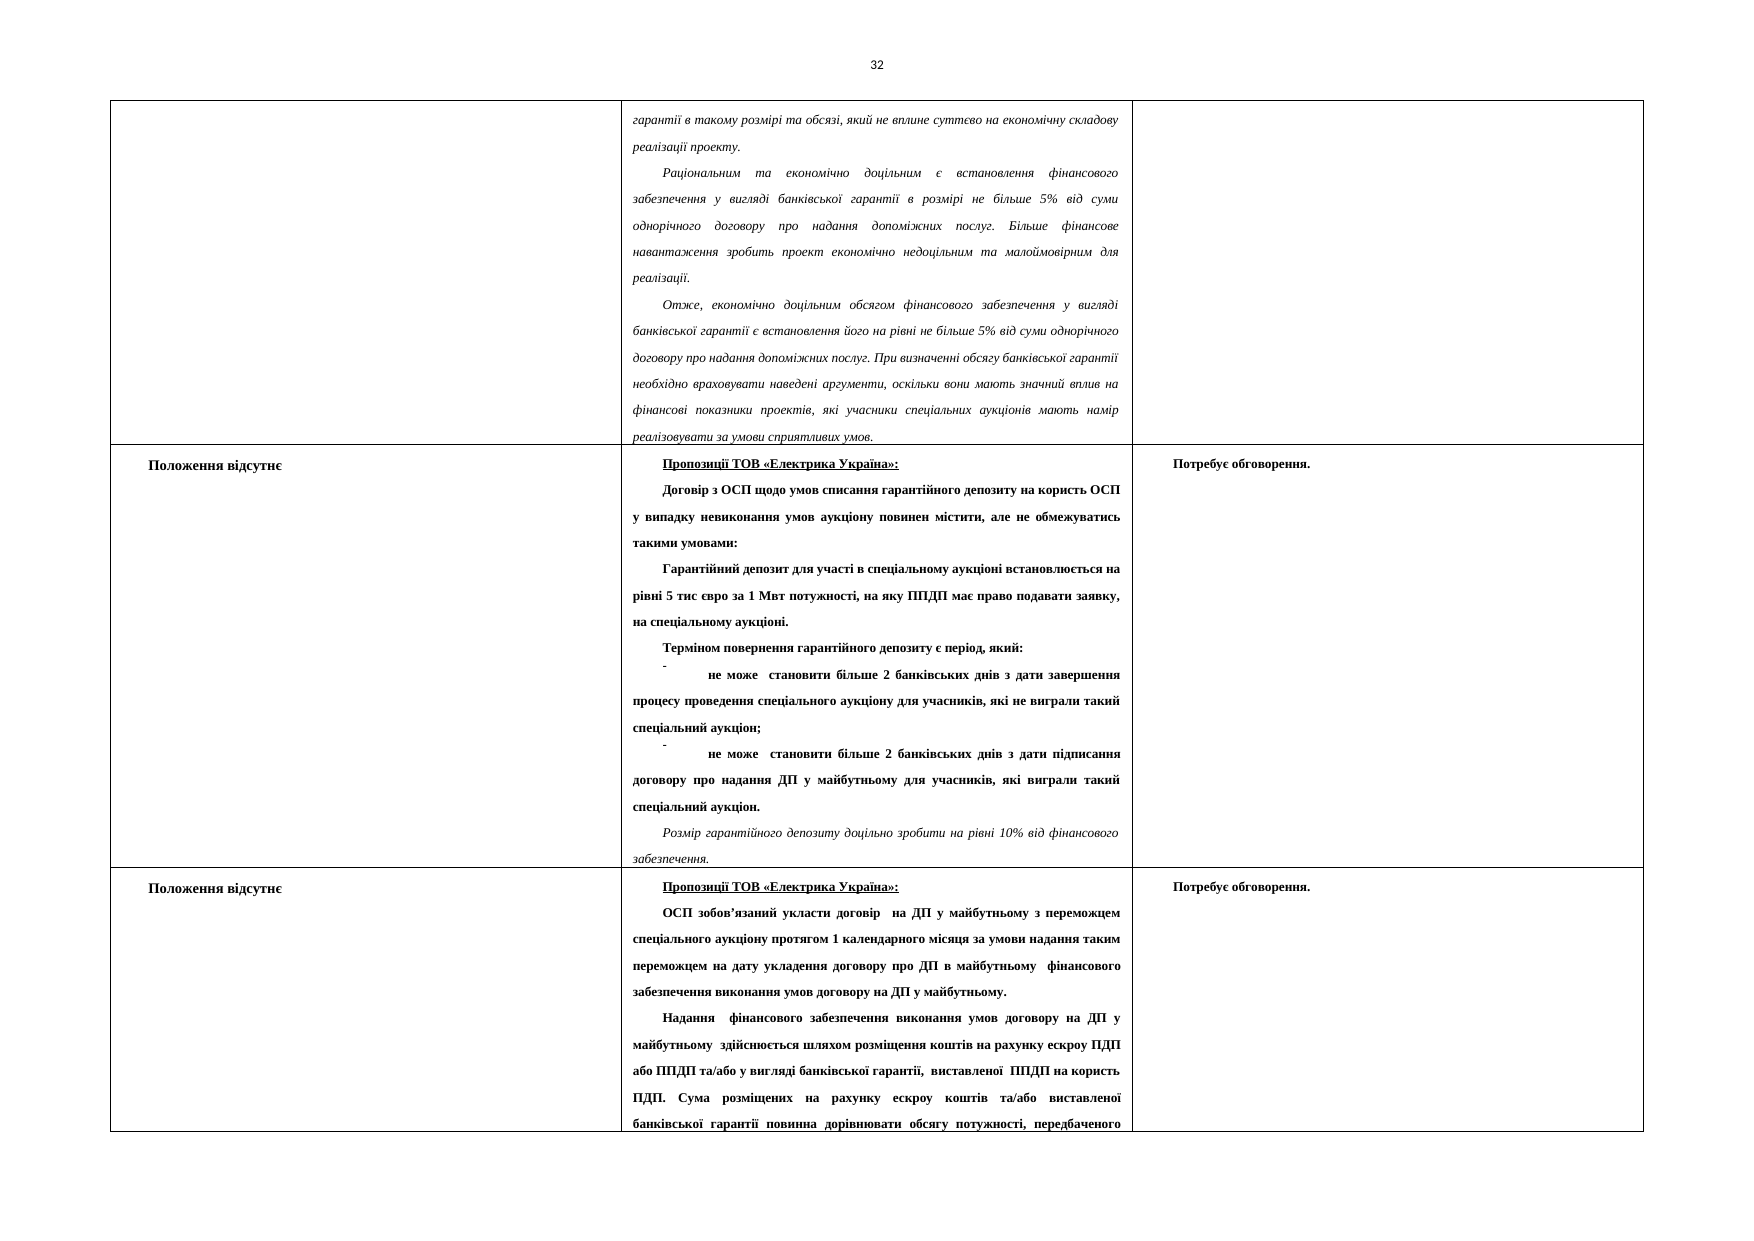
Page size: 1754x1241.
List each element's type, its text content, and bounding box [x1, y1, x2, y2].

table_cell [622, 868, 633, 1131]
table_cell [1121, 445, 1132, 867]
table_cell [622, 101, 1132, 444]
table_cell Потребує обговорення. [1133, 445, 1643, 867]
table_cell Положення відсутнє [111, 445, 621, 867]
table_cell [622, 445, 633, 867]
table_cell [1133, 101, 1643, 444]
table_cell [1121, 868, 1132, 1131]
table_cell Положення відсутнє [111, 868, 621, 1131]
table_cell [1133, 868, 1643, 1131]
